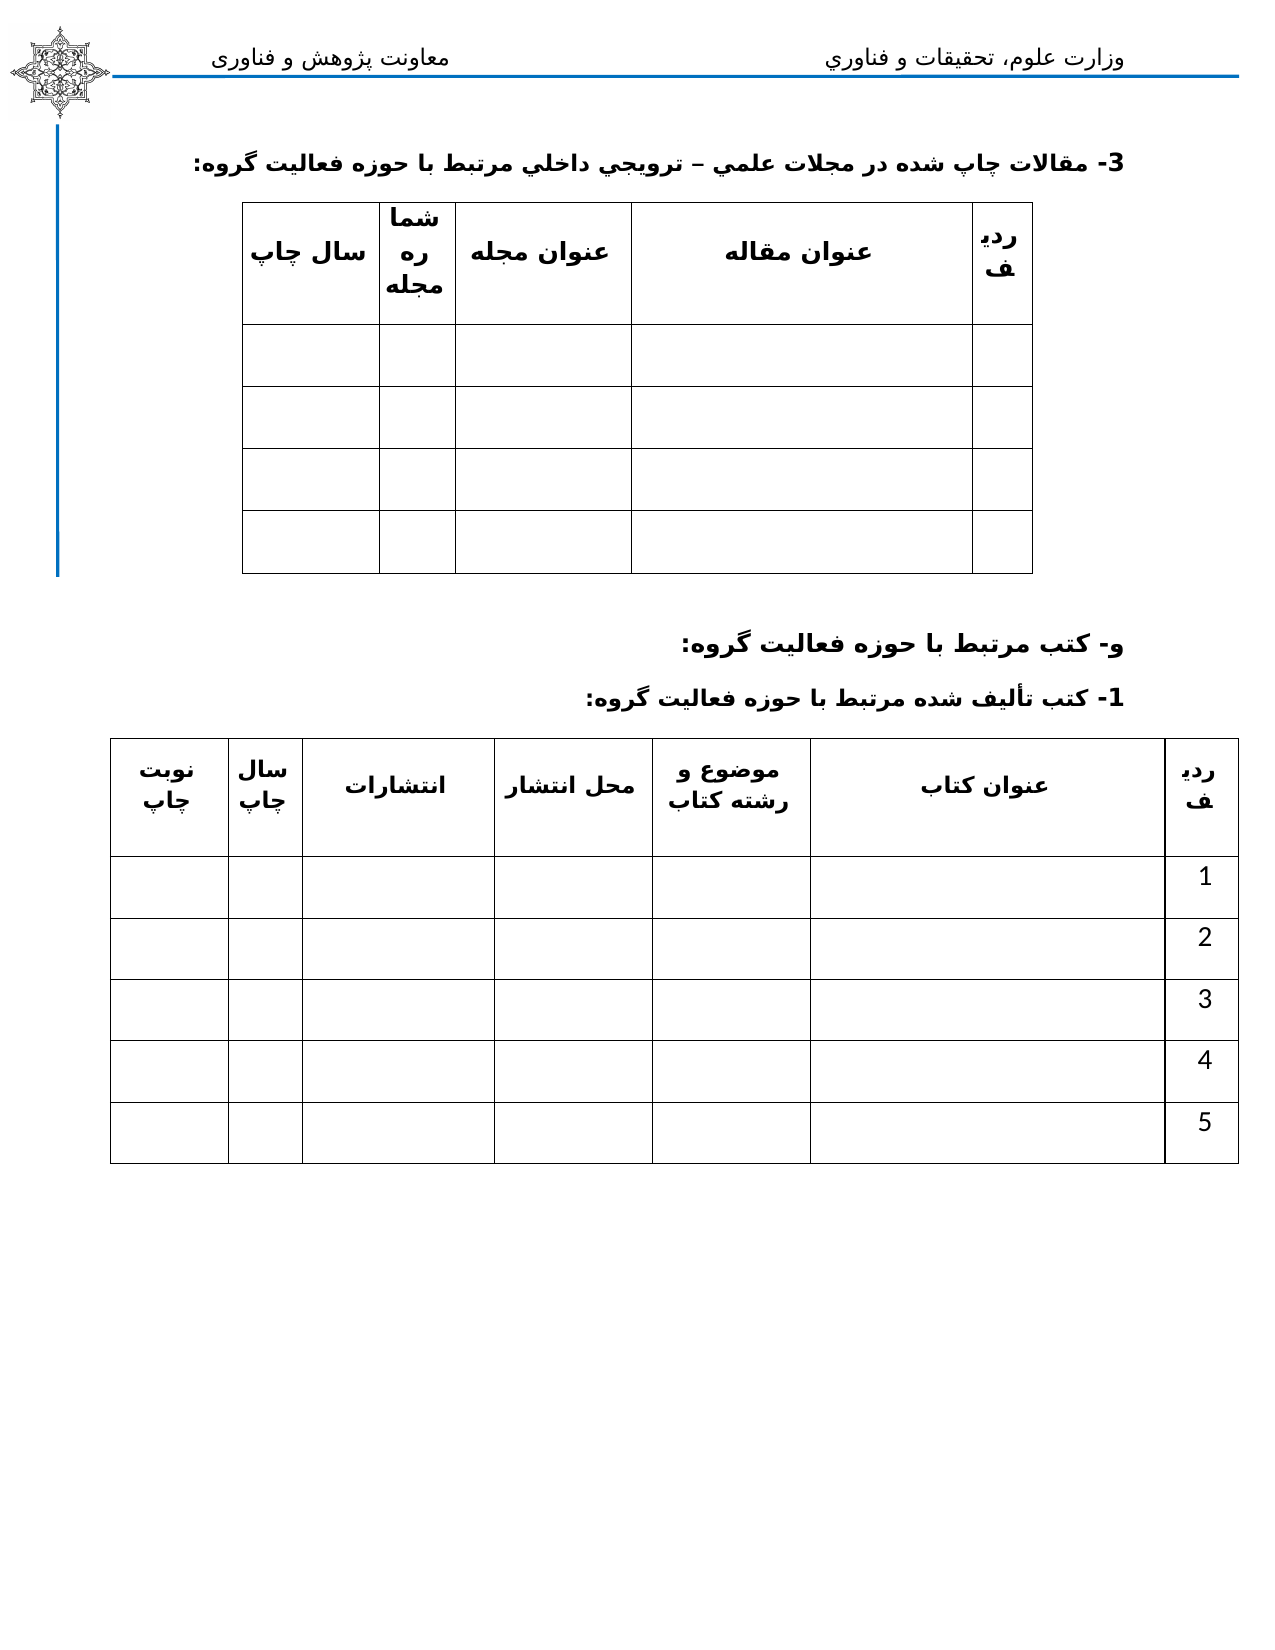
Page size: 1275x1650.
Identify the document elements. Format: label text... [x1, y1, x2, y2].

table_cell [229, 857, 302, 917]
table_cell 5 [1166, 1103, 1238, 1163]
table_cell [303, 1103, 494, 1163]
table_cell [495, 1103, 652, 1163]
table_cell [229, 980, 302, 1040]
table_cell 4 [1166, 1041, 1238, 1102]
table_cell [811, 980, 1164, 1040]
table_header موضوع و رشته کتاب [653, 739, 810, 856]
table_cell [811, 919, 1164, 979]
table_cell [653, 857, 810, 917]
table_cell [111, 1041, 228, 1102]
table_cell [111, 919, 228, 979]
table_cell [229, 1103, 302, 1163]
table_cell [653, 980, 810, 1040]
table_cell [973, 511, 1032, 572]
table_header عنوان مجله [456, 203, 631, 324]
table_cell 2 [1166, 919, 1238, 979]
table_header رديف [973, 203, 1032, 324]
table_cell [303, 980, 494, 1040]
table_cell [380, 387, 455, 448]
table_cell [811, 1041, 1164, 1102]
text 3- مقالات چاپ شده در مجلات علمي – ترويجي داخلي مرتبط با حوزه فعالیت گروه: [144, 148, 1125, 177]
table_cell [495, 1041, 652, 1102]
table_cell 1 [1166, 857, 1238, 917]
table_cell [653, 1041, 810, 1102]
table_cell [380, 449, 455, 510]
table_cell [243, 449, 379, 510]
table_cell [229, 919, 302, 979]
table_cell [380, 325, 455, 386]
table_header عنوان كتاب [811, 739, 1164, 856]
table_header انتشارات [303, 739, 494, 856]
table_cell [632, 511, 972, 572]
table_cell [380, 511, 455, 572]
table_cell [632, 325, 972, 386]
table_cell [495, 980, 652, 1040]
table_header نوبت چاپ [111, 739, 228, 856]
picture [7, 23, 111, 121]
table_cell [456, 325, 631, 386]
table_cell [653, 1103, 810, 1163]
table_header عنوان مقاله [632, 203, 972, 324]
table_cell [495, 857, 652, 917]
table_header سال چاپ [243, 203, 379, 324]
table_cell 3 [1166, 980, 1238, 1040]
table_cell [632, 449, 972, 510]
table_cell [973, 325, 1032, 386]
table_cell [243, 511, 379, 572]
table_header محل انتشار [495, 739, 652, 856]
table_header سال چاپ [229, 739, 302, 856]
table_cell [229, 1041, 302, 1102]
table_cell [973, 387, 1032, 448]
text 1- كتب تأليف شده مرتبط با حوزه فعالیت گروه: [144, 684, 1125, 713]
table_cell [495, 919, 652, 979]
table_cell [973, 449, 1032, 510]
table_header شماره مجله [380, 203, 455, 324]
table_cell [243, 387, 379, 448]
table_cell [632, 387, 972, 448]
table_cell [111, 1103, 228, 1163]
table_cell [111, 980, 228, 1040]
table_cell [303, 919, 494, 979]
table_cell [456, 511, 631, 572]
text و- کتب مرتبط با حوزه فعالیت گروه: [144, 629, 1125, 658]
table_cell [303, 1041, 494, 1102]
table_cell [653, 919, 810, 979]
table_cell [456, 387, 631, 448]
table_cell [111, 857, 228, 917]
table_header ردیف [1166, 739, 1238, 856]
table_cell [456, 449, 631, 510]
table_cell [303, 857, 494, 917]
table_cell [811, 1103, 1164, 1163]
table_cell [811, 857, 1164, 917]
table_cell [243, 325, 379, 386]
